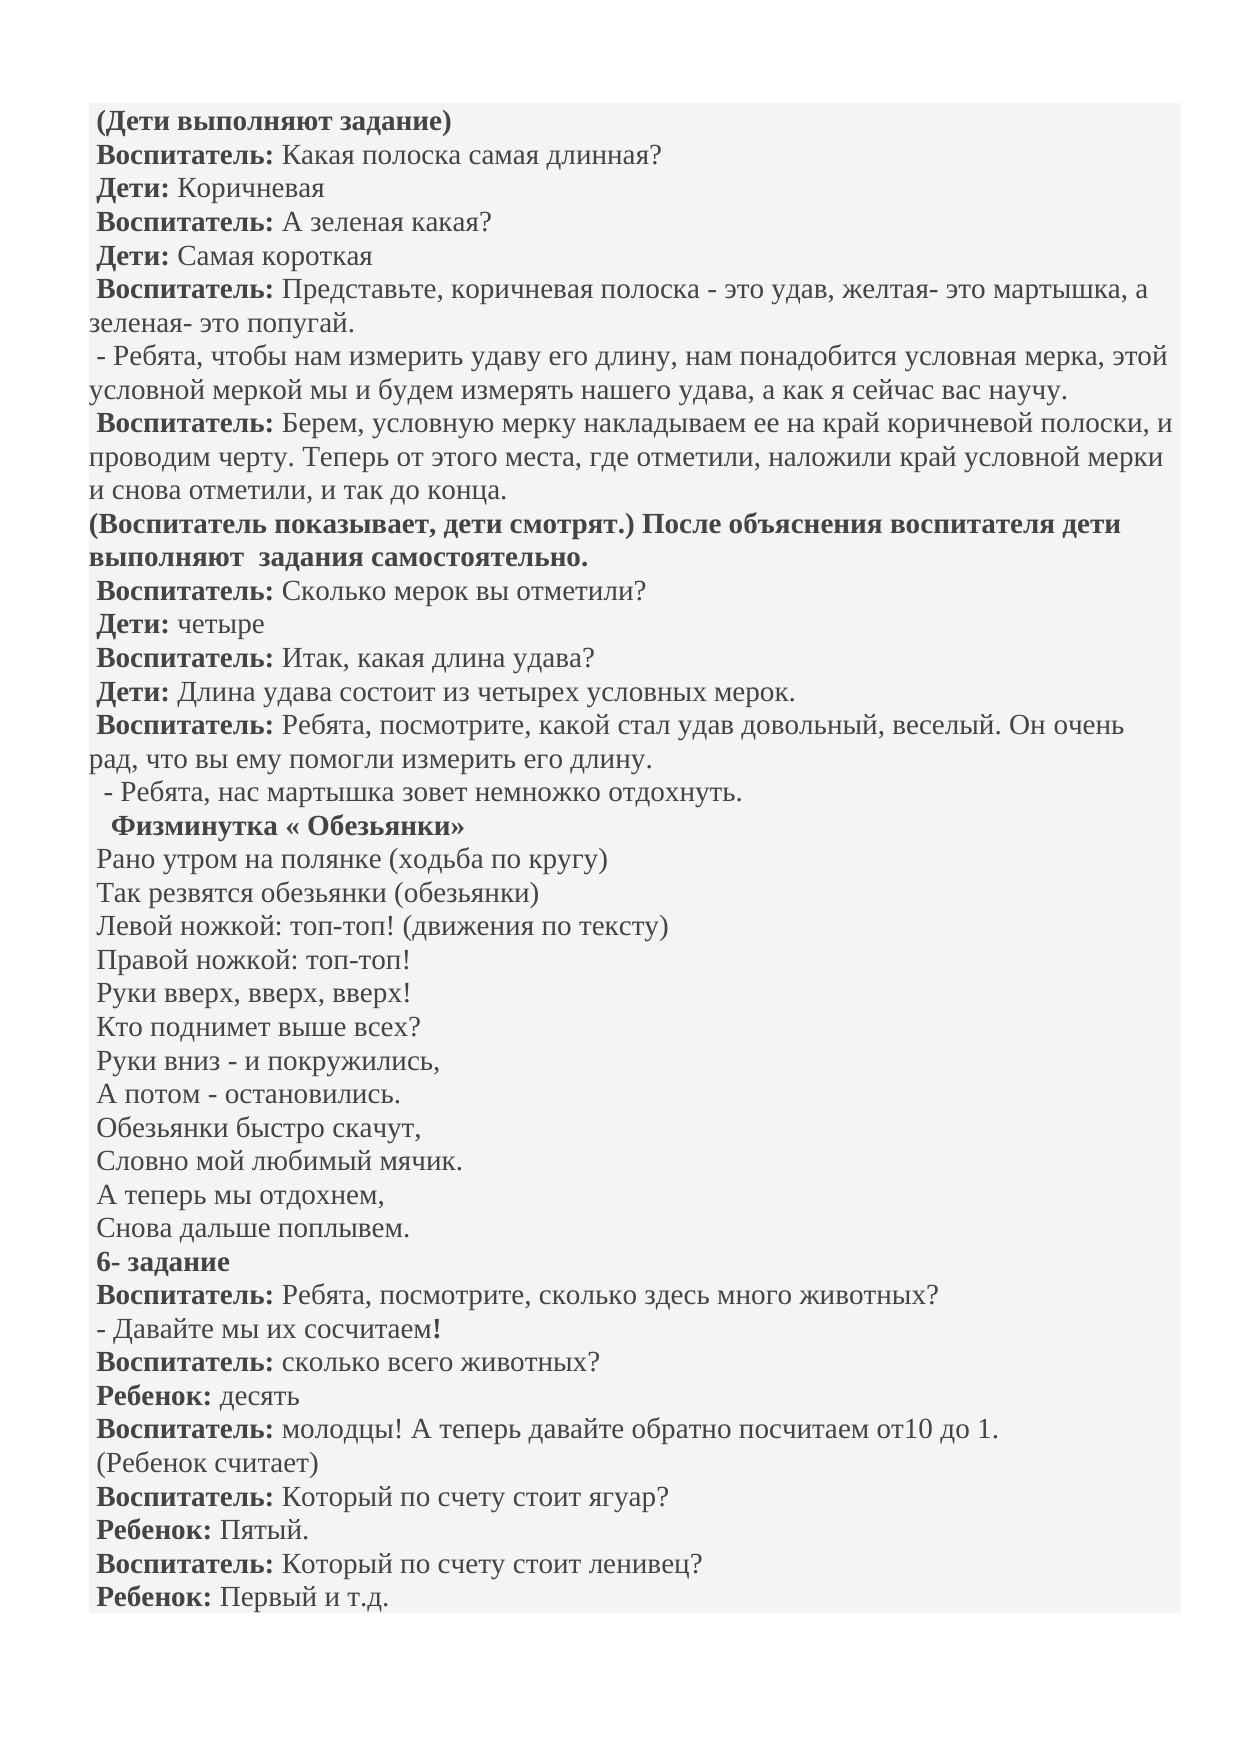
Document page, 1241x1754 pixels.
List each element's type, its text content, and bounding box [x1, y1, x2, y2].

text Воспитатель: Который по счету стоит ленивец? [89, 1546, 1181, 1579]
text Ребенок: Пятый. [89, 1512, 1181, 1546]
text Воспитатель: молодцы! А теперь давайте обратно посчитаем от10 до 1. [89, 1412, 1181, 1445]
text Воспитатель: Берем, условную мерку накладываем ее на край коричневой полоски, и проводим черту. Теперь от этого места, где отметили, наложили край условной мерки и снова отметили, и так до конца. [89, 405, 1181, 506]
text Правой ножкой: топ-топ! [89, 942, 1181, 976]
text (Дети выполняют задание) [89, 103, 1181, 137]
text Воспитатель: Сколько мерок вы отметили? [89, 573, 1181, 607]
text Левой ножкой: топ-топ! (движения по тексту) [89, 908, 1181, 942]
text Словно мой любимый мячик. [89, 1143, 1181, 1177]
text Руки вниз - и покружились, [89, 1043, 1181, 1076]
text Воспитатель: сколько всего животных? [89, 1344, 1181, 1378]
text Рано утром на полянке (ходьба по кругу) [89, 841, 1181, 875]
text Воспитатель: Ребята, посмотрите, какой стал удав довольный, веселый. Он очень рад, что вы ему помогли измерить его длину. [89, 707, 1181, 774]
text Кто поднимет выше всех? [89, 1009, 1181, 1043]
text Воспитатель: Представьте, коричневая полоска - это удав, желтая- это мартышка, а зеленая- это попугай. [89, 271, 1181, 338]
text Ребенок: десять [89, 1378, 1181, 1412]
text Снова дальше поплывем. [89, 1210, 1181, 1244]
text Воспитатель: Ребята, посмотрите, сколько здесь много животных? [89, 1277, 1181, 1311]
text - Ребята, чтобы нам измерить удаву его длину, нам понадобится условная мерка, этой условной меркой мы и будем измерять нашего удава, а как я сейчас вас научу. [89, 338, 1181, 405]
text (Ребенок считает) [89, 1445, 1181, 1479]
text Дети: Коричневая [89, 171, 1181, 204]
text А потом - остановились. [89, 1076, 1181, 1110]
text Дети: Длина удава состоит из четырех условных мерок. [89, 674, 1181, 707]
text Дети: четыре [89, 607, 1181, 640]
text 6- задание [89, 1244, 1181, 1277]
text Так резвятся обезьянки (обезьянки) [89, 875, 1181, 908]
text Обезьянки быстро скачут, [89, 1110, 1181, 1143]
text Руки вверх, вверх, вверх! [89, 976, 1181, 1009]
text Воспитатель: Какая полоска самая длинная? [89, 137, 1181, 171]
text - Давайте мы их сосчитаем! [89, 1311, 1181, 1344]
text Воспитатель: Который по счету стоит ягуар? [89, 1479, 1181, 1512]
text - Ребята, нас мартышка зовет немножко отдохнуть. [89, 774, 1181, 808]
text Воспитатель: А зеленая какая? [89, 204, 1181, 238]
text (Воспитатель показывает, дети смотрят.) После объяснения воспитателя дети выполняют задания самостоятельно. [89, 506, 1181, 573]
text Физминутка « Обезьянки» [89, 808, 1181, 841]
text Воспитатель: Итак, какая длина удава? [89, 640, 1181, 674]
text Ребенок: Первый и т.д. [89, 1579, 1181, 1613]
text А теперь мы отдохнем, [89, 1177, 1181, 1210]
text Дети: Самая короткая [89, 238, 1181, 271]
